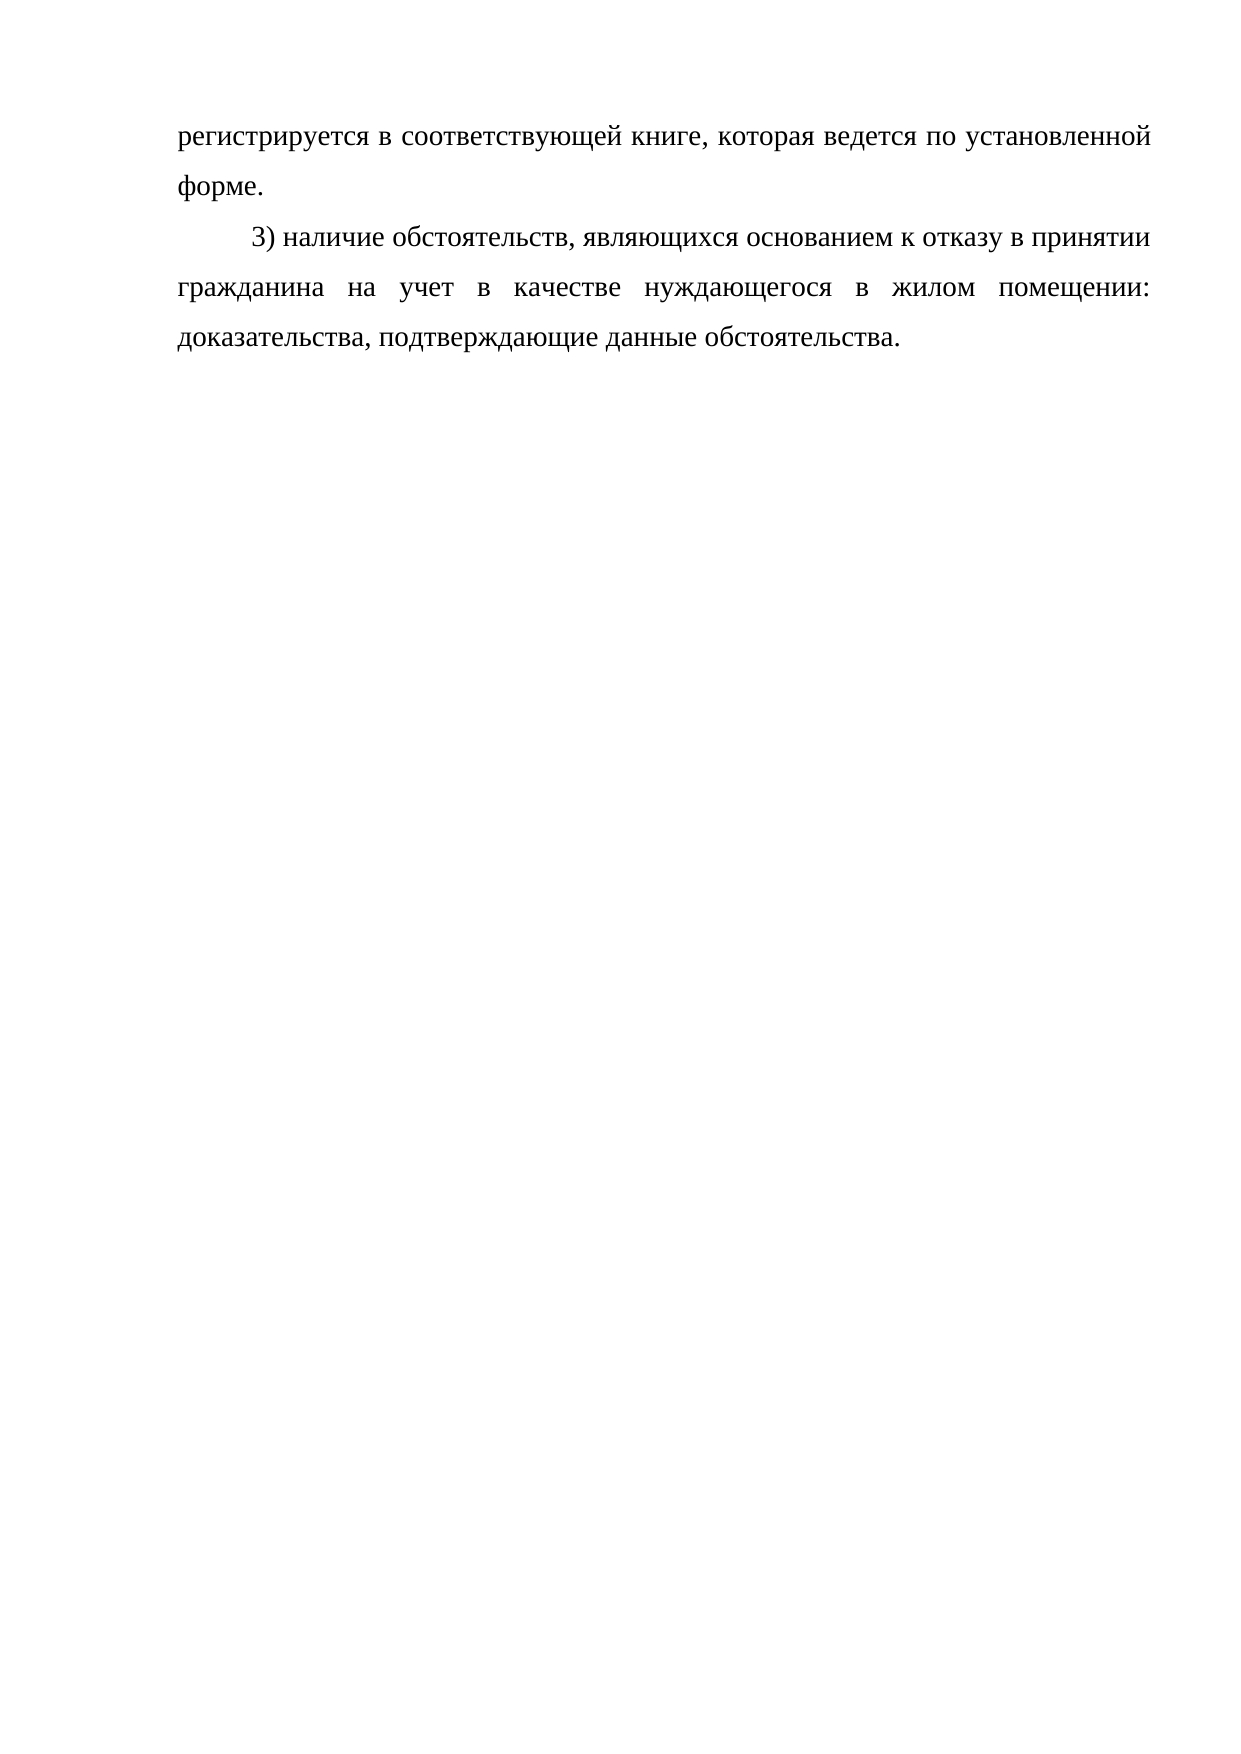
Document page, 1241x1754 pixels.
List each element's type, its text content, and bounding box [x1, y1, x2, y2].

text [177, 118, 1152, 202]
text 3) наличие обстоятельств, являющихся основанием к отказу в принятии гражданина на учет в качестве нуждающегося в жилом помещении: доказательства, подтверждающие данные обстоятельства. [177, 219, 1152, 353]
